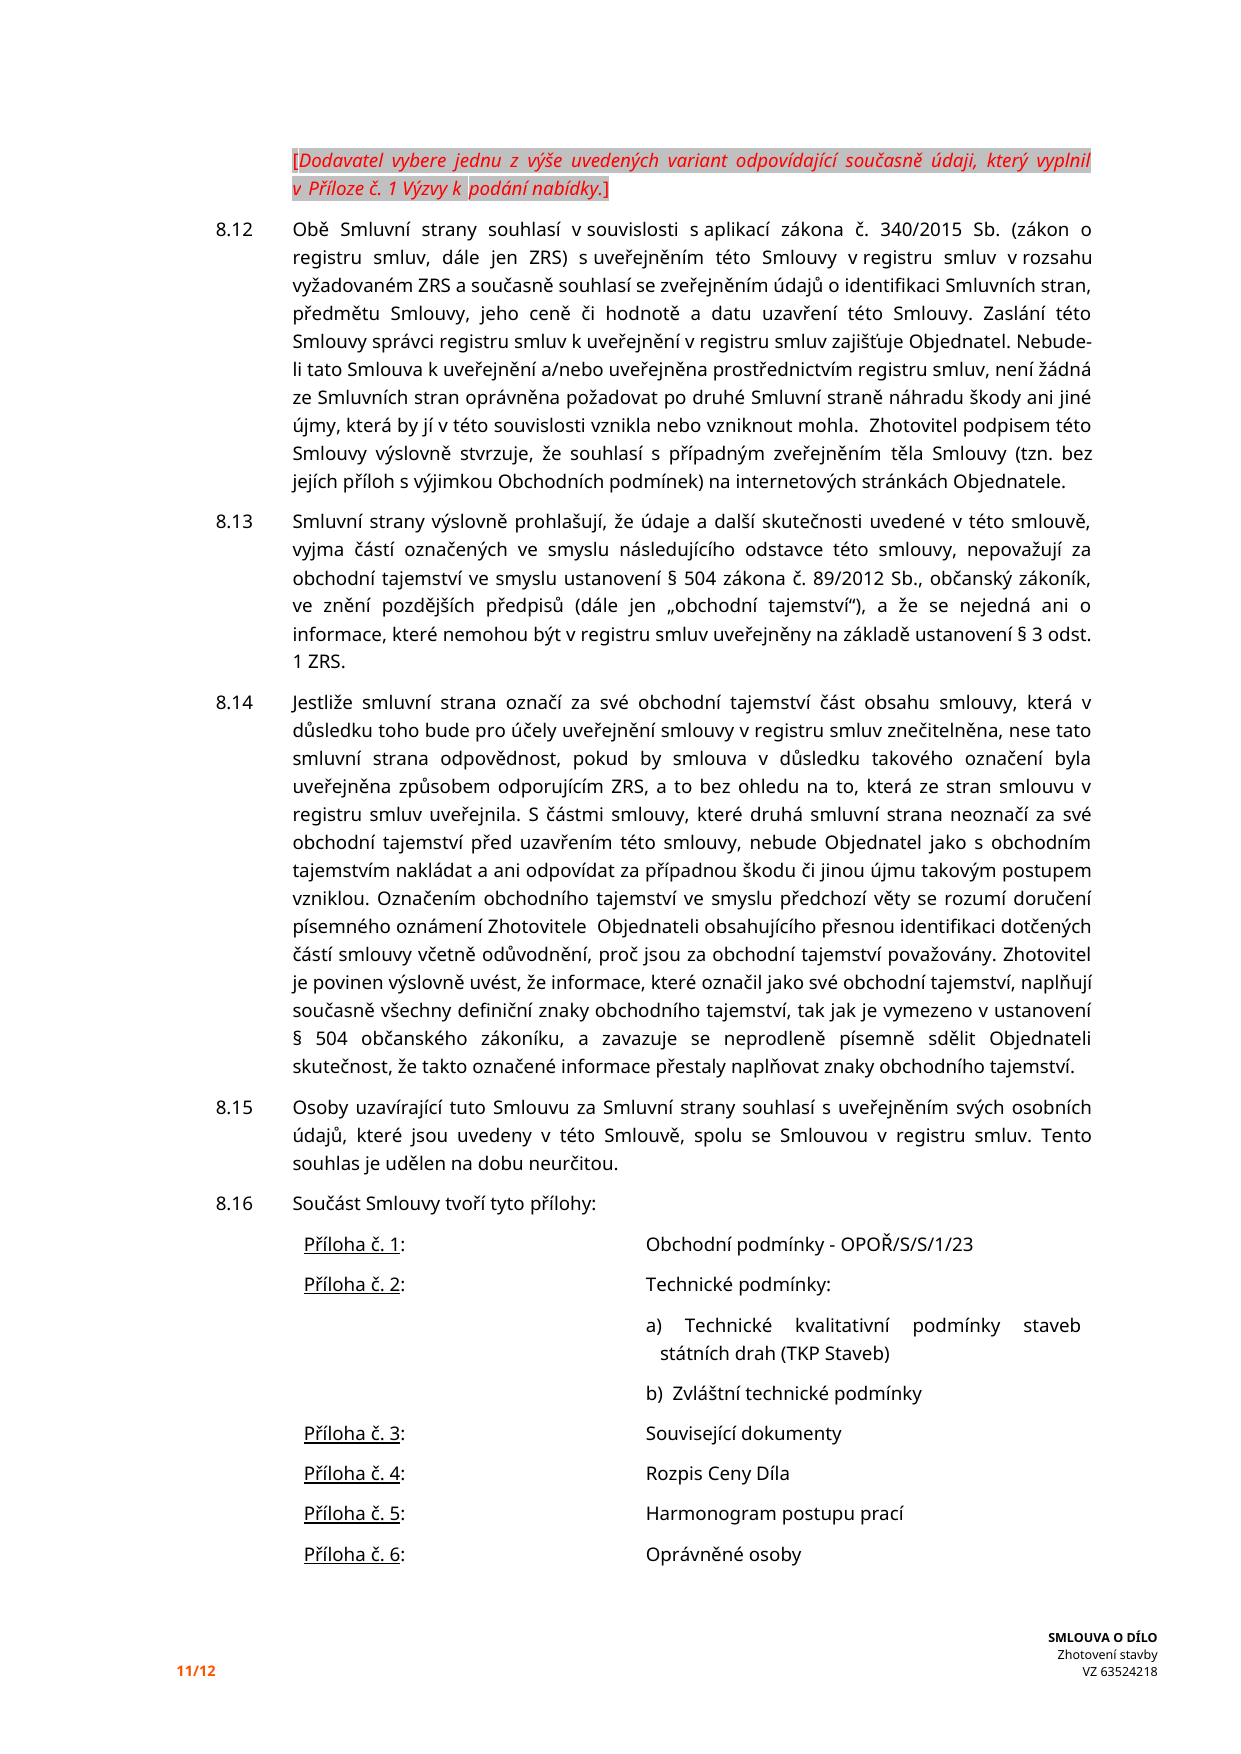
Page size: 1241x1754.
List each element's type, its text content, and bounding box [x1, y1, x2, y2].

text Smluvní strany výslovně prohlašují, že údaje a další skutečnosti uvedené v této smlouvě, vyjma částí označených ve smyslu následujícího odstavce této smlouvy, nepovažují za obchodní tajemství ve smyslu ustanovení § 504 zákona č. 89/2012 Sb., občanský zákoník, ve znění pozdějších předpisů (dále jen „obchodní tajemství“), a že se nejedná ani o informace, které nemohou být v registru smluv uveřejněny na základě ustanovení § 3 odst. 1 ZRS. [216, 509, 1093, 674]
text Součást Smlouvy tvoří tyto přílohy: [216, 1191, 1093, 1216]
text Jestliže smluvní strana označí za své obchodní tajemství část obsahu smlouvy, která v důsledku toho bude pro účely uveřejnění smlouvy v registru smluv znečitelněna, nese tato smluvní strana odpovědnost, pokud by smlouva v důsledku takového označení byla uveřejněna způsobem odporujícím ZRS, a to bez ohledu na to, která ze stran smlouvu v registru smluv uveřejnila. S částmi smlouvy, které druhá smluvní strana neoznačí za své obchodní tajemství před uzavřením této smlouvy, nebude Objednatel jako s obchodním tajemstvím nakládat a ani odpovídat za případnou škodu či jinou újmu takovým postupem vzniklou. Označením obchodního tajemství ve smyslu předchozí věty se rozumí doručení písemného oznámení Zhotovitele Objednateli obsahujícího přesnou identifikaci dotčených částí smlouvy včetně odůvodnění, proč jsou za obchodní tajemství považovány. Zhotovitel je povinen výslovně uvést, že informace, které označil jako své obchodní tajemství, naplňují současně všechny definiční znaky obchodního tajemství, tak jak je vymezeno v ustanovení § 504 občanského zákoníku, a zavazuje se neprodleně písemně sdělit Objednateli skutečnost, že takto označené informace přestaly naplňovat znaky obchodního tajemství. [216, 689, 1093, 1079]
text Osoby uzavírající tuto Smlouvu za Smluvní strany souhlasí s uveřejněním svých osobních údajů, které jsou uvedeny v této Smlouvě, spolu se Smlouvou v registru smluv. Tento souhlas je udělen na dobu neurčitou. [216, 1094, 1093, 1176]
table_cell Příloha č. 4: [216, 1461, 572, 1501]
table_cell Příloha č. 3: [216, 1421, 572, 1461]
table_cell Příloha č. 5: [216, 1501, 572, 1541]
table_cell Rozpis Ceny Díla [572, 1461, 1093, 1501]
table_cell Příloha č. 6: [216, 1541, 572, 1581]
table_cell Příloha č. 2: [216, 1271, 572, 1421]
table_cell Technické podmínky: a) Technické kvalitativní podmínky staveb státních drah (TKP Staveb) b) Zvláštní technické podmínky [572, 1271, 1093, 1421]
table_cell Oprávněné osoby [572, 1541, 1093, 1581]
table_cell Harmonogram postupu prací [572, 1501, 1093, 1541]
text Obě Smluvní strany souhlasí v souvislosti s aplikací zákona č. 340/2015 Sb. (zákon o registru smluv, dále jen ZRS) s uveřejněním této Smlouvy v registru smluv v rozsahu vyžadovaném ZRS a současně souhlasí se zveřejněním údajů o identifikaci Smluvních stran, předmětu Smlouvy, jeho ceně či hodnotě a datu uzavření této Smlouvy. Zaslání této Smlouvy správci registru smluv k uveřejnění v registru smluv zajišťuje Objednatel. Nebude-li tato Smlouva k uveřejnění a/nebo uveřejněna prostřednictvím registru smluv, není žádná ze Smluvních stran oprávněna požadovat po druhé Smluvní straně náhradu škody ani jiné újmy, která by jí v této souvislosti vznikla nebo vzniknout mohla. Zhotovitel podpisem této Smlouvy výslovně stvrzuje, že souhlasí s případným zveřejněním těla Smlouvy (tzn. bez jejích příloh s výjimkou Obchodních podmínek) na internetových stránkách Objednatele. [216, 216, 1093, 494]
list [Dodavatel vybere jednu z výše uvedených variant odpovídající současně údaji, který vyplnil v Příloze č. 1 Výzvy k podání nabídky.] [292, 147, 1093, 201]
table_header Obchodní podmínky - OPOŘ/S/S/1/23 [572, 1231, 1093, 1271]
table_cell Související dokumenty [572, 1421, 1093, 1461]
table_header Příloha č. 1: [216, 1231, 572, 1271]
